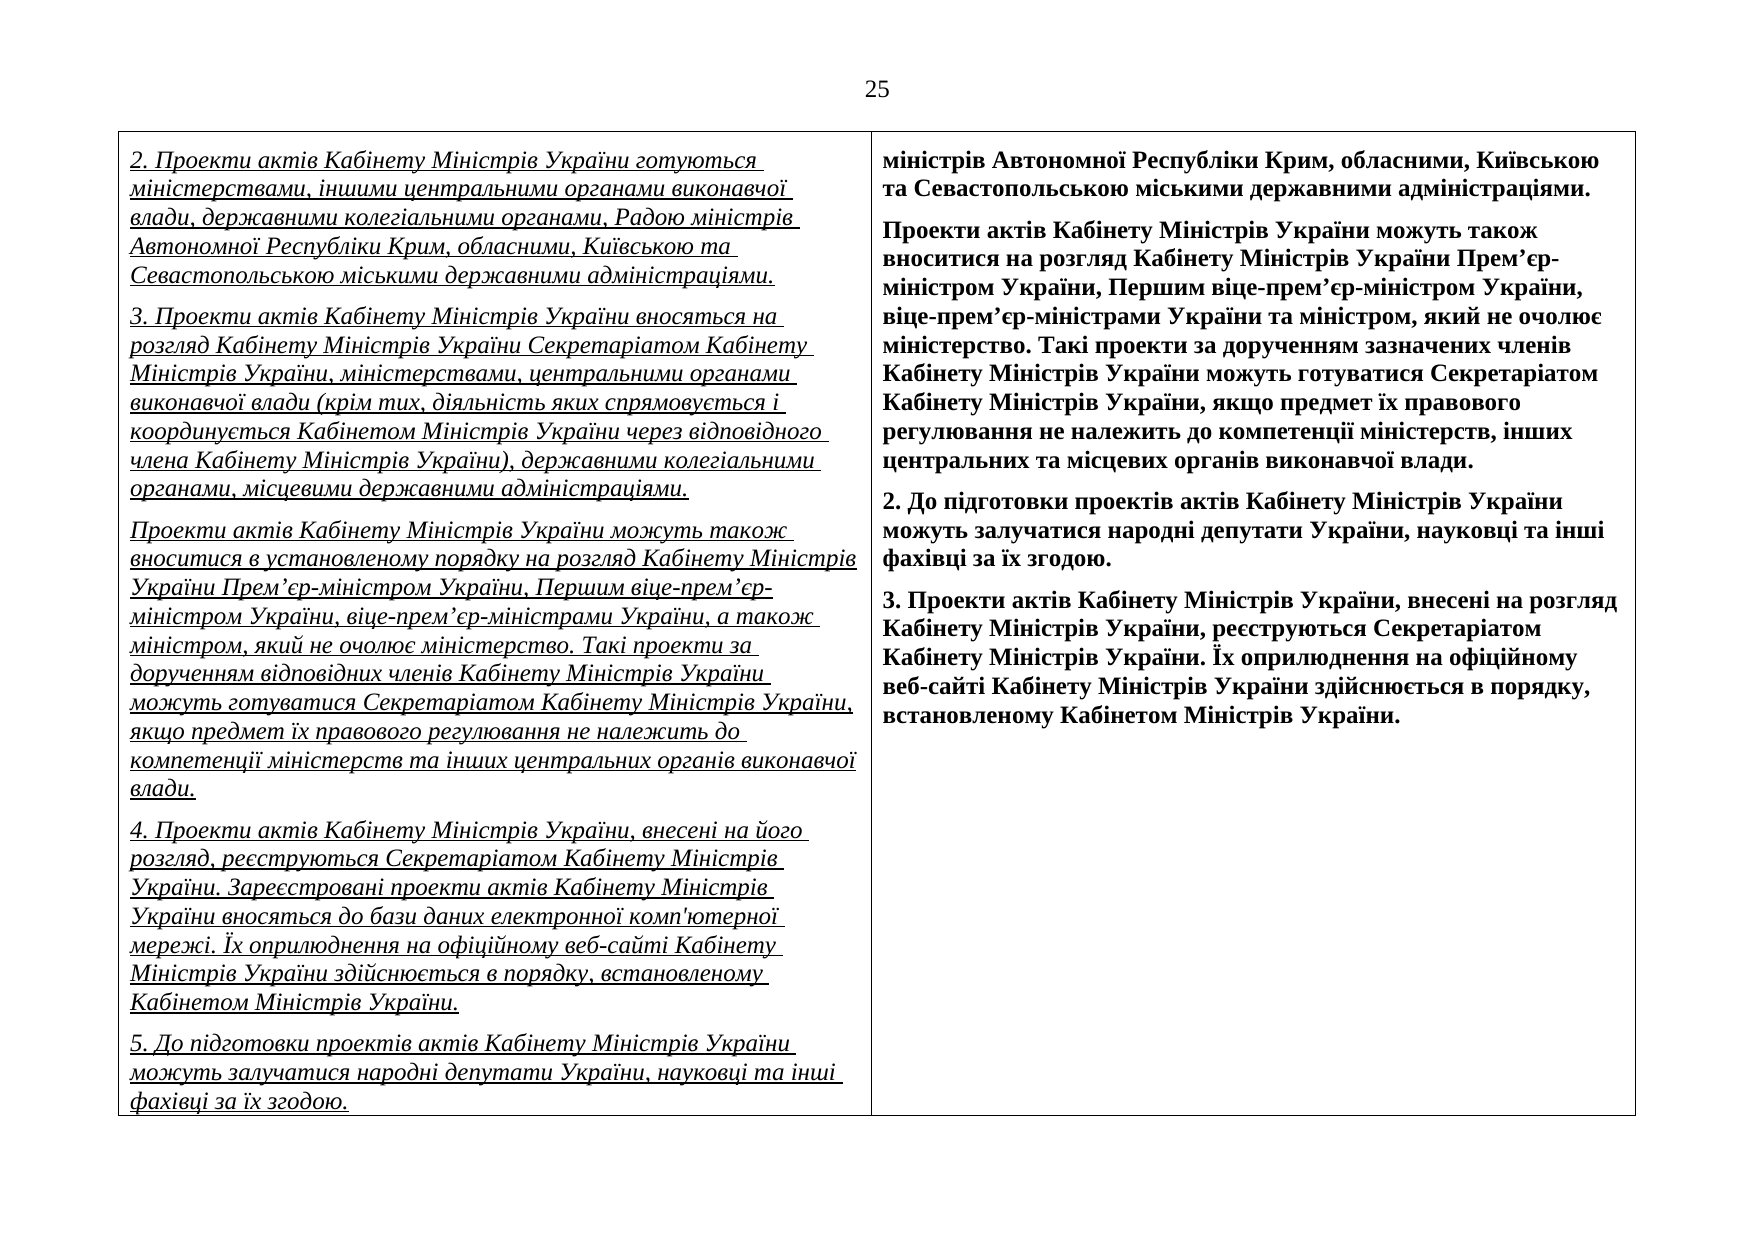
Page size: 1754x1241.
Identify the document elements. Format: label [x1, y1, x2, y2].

table_cell [119, 132, 871, 1115]
table_cell [872, 132, 1635, 1115]
